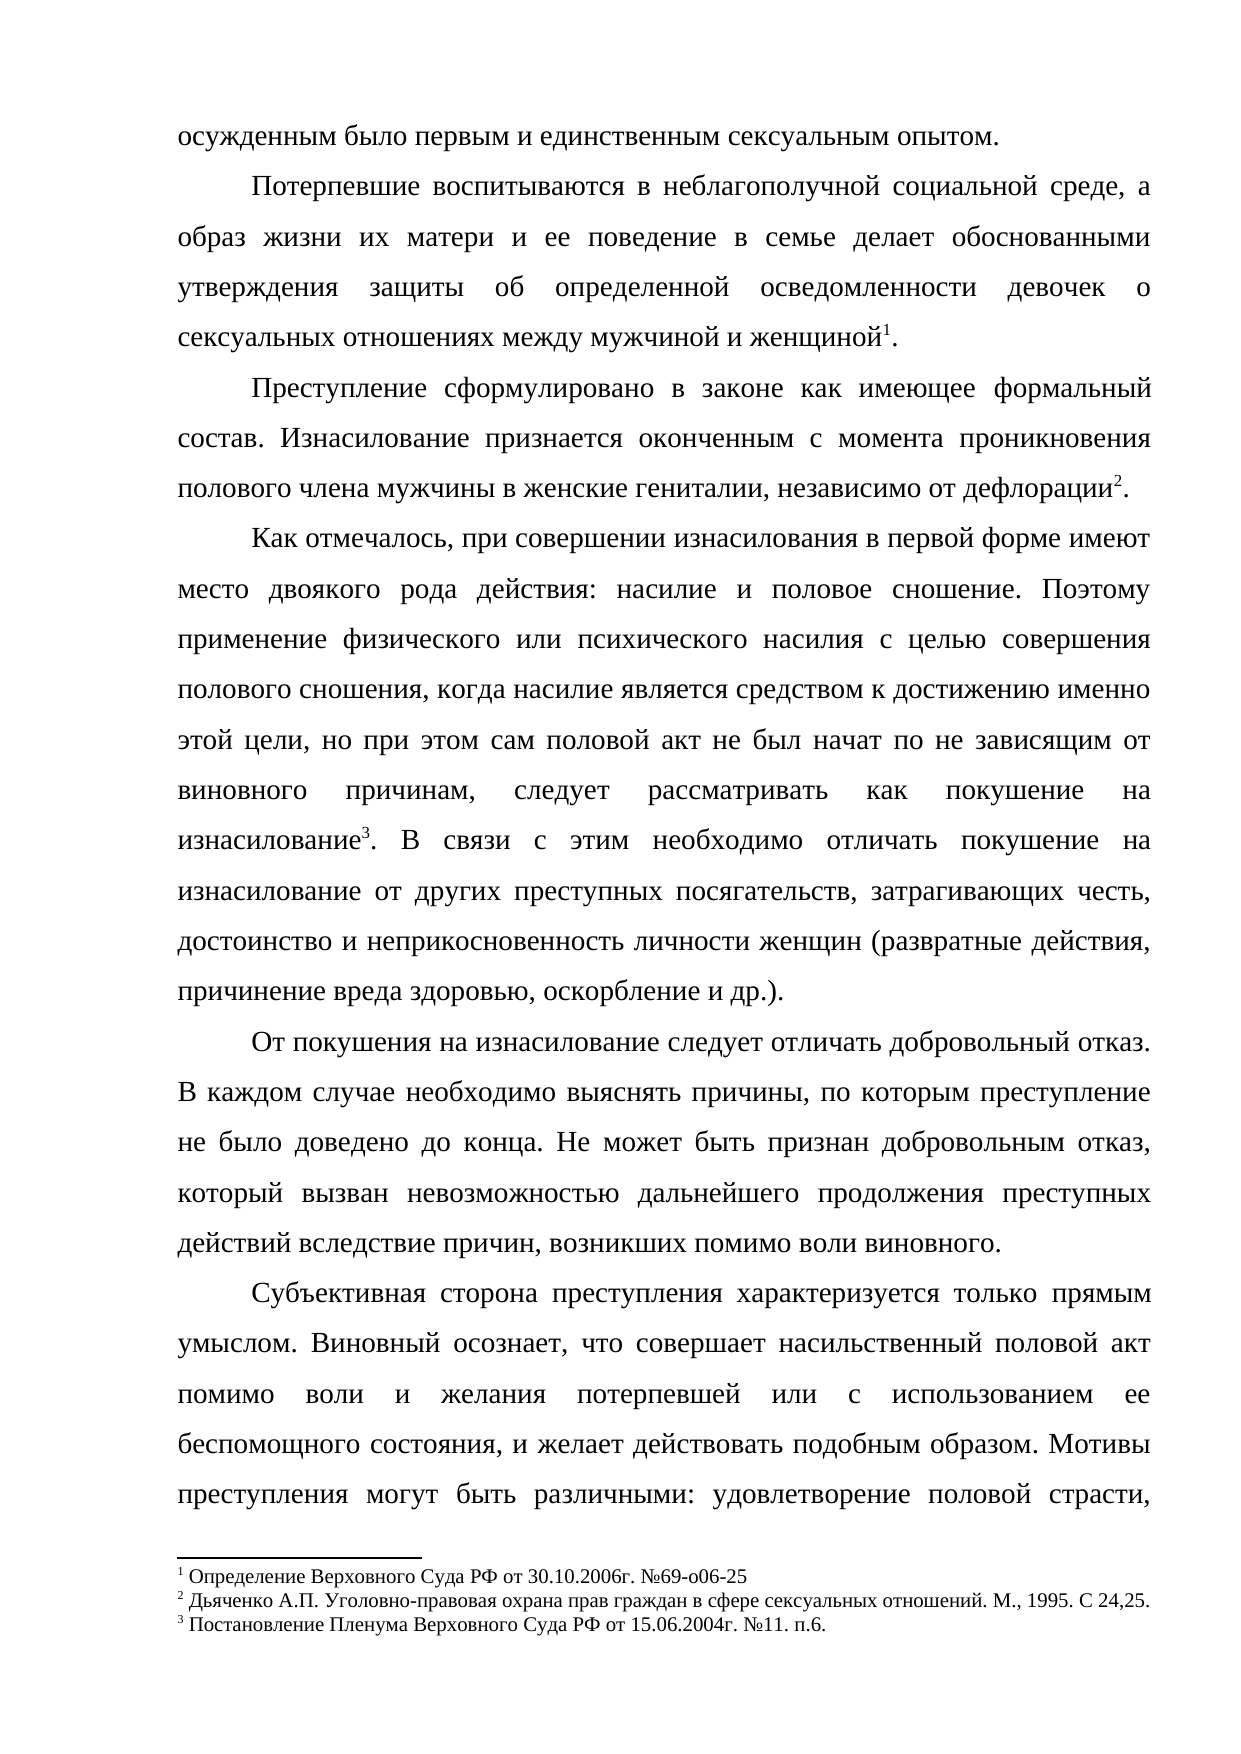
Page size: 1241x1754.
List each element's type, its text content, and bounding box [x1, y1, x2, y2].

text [177, 1275, 1152, 1510]
text От покушения на изнасилование следует отличать добровольный отказ. В каждом случае необходимо выяснять причины, по которым преступление не было доведено до конца. Не может быть признан добровольным отказ, который вызван невозможностью дальнейшего продолжения преступных действий вследствие причин, возникших помимо воли виновного. [177, 1024, 1152, 1258]
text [177, 118, 1152, 152]
text Как отмечалось, при совершении изнасилования в первой форме имеют место двоякого рода действия: насилие и половое сношение. Поэтому применение физического или психического насилия с целью совершения полового сношения, когда насилие является средством к достижению именно этой цели, но при этом сам половой акт не был начат по не зависящим от виновного причинам, следует рассматривать как покушение на изнасилование. В связи с этим необходимо отличать покушение на изнасилование от других преступных посягательств, затрагивающих честь, достоинство и неприкосновенность личности женщин (развратные действия, причинение вреда здоровью, оскорбление и др.). [177, 521, 1152, 1007]
text Потерпевшие воспитываются в неблагополучной социальной среде, а образ жизни их матери и ее поведение в семье делает обоснованными утверждения защиты об определенной осведомленности девочек о сексуальных отношениях между мужчиной и женщиной. [177, 168, 1152, 353]
text Преступление сформулировано в законе как имеющее формальный состав. Изнасилование признается оконченным с момента проникновения полового члена мужчины в женские гениталии, независимо от дефлорации. [177, 370, 1152, 504]
